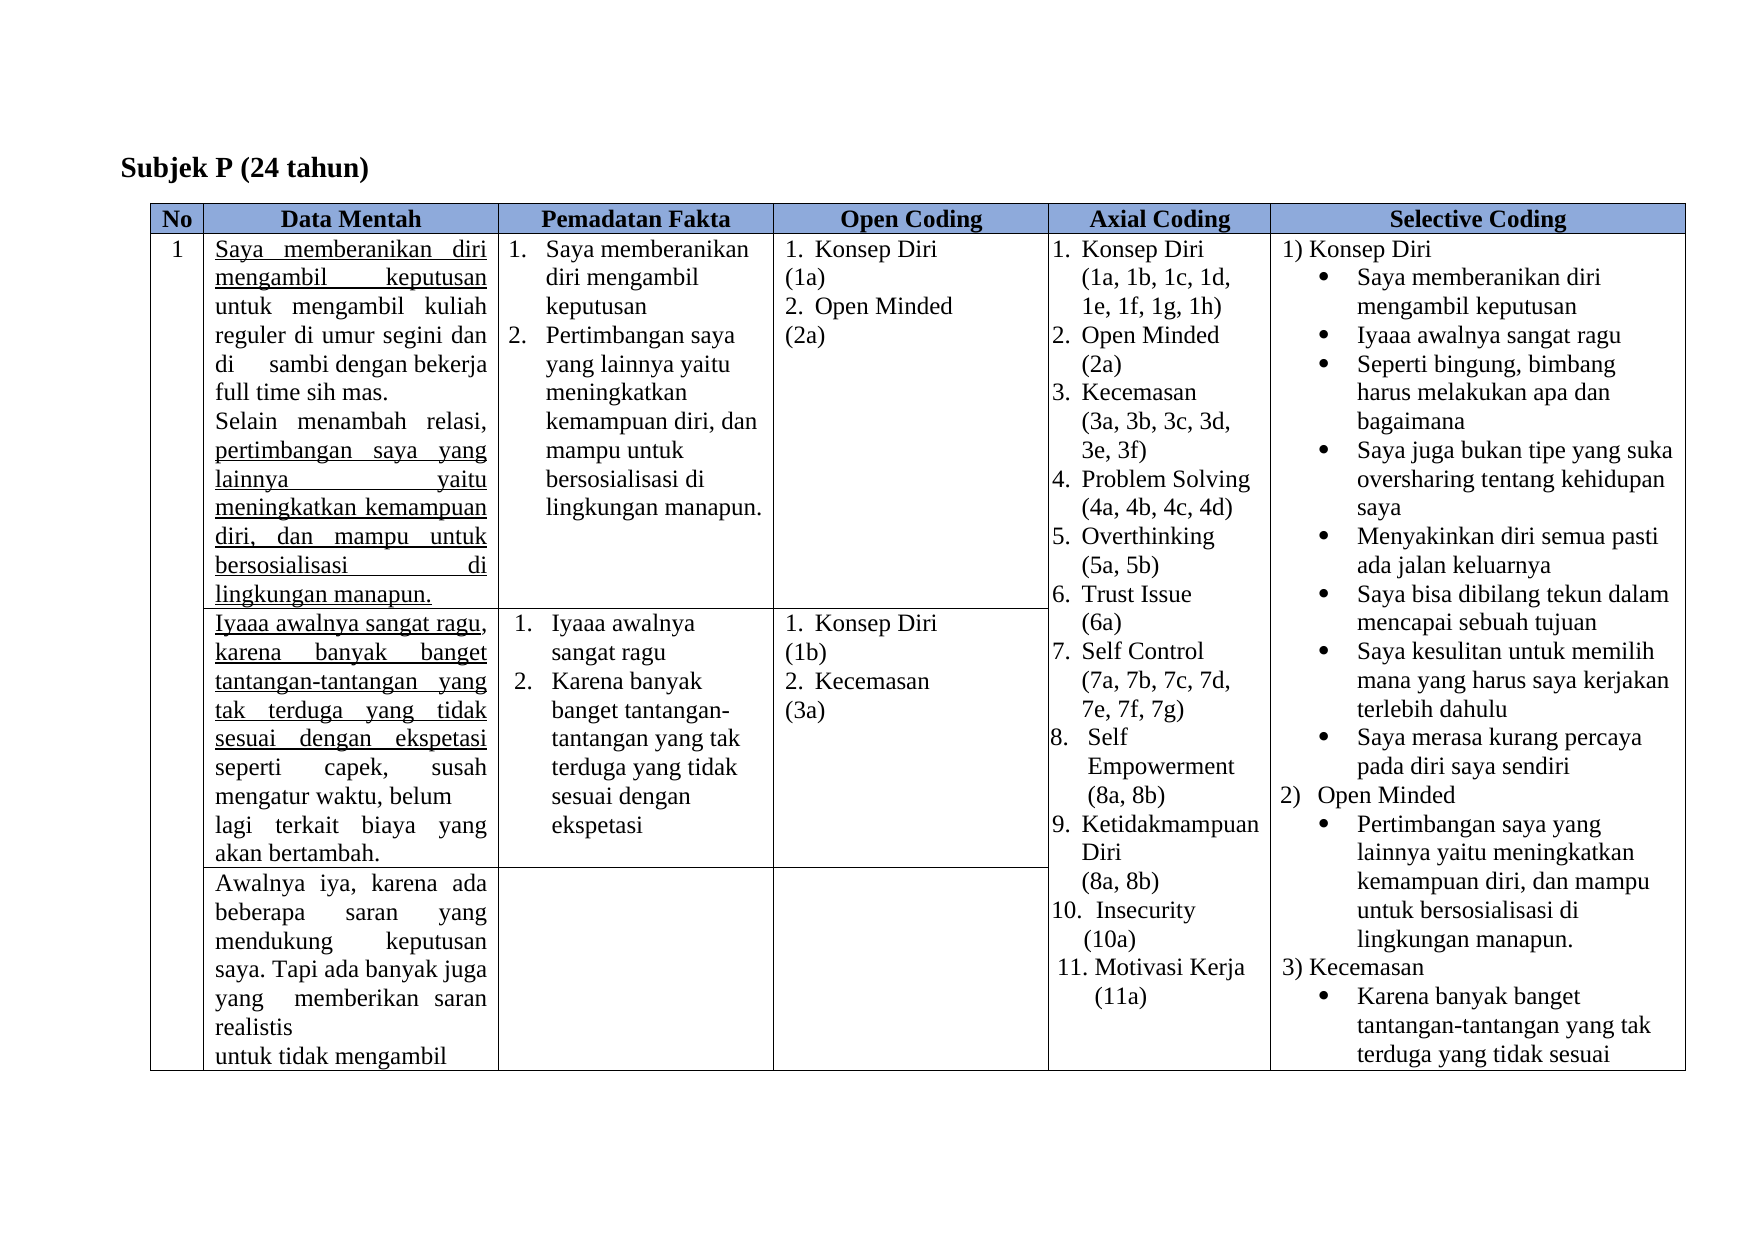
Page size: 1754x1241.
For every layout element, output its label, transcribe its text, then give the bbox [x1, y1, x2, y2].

table_header Axial Coding [1049, 204, 1270, 233]
table_cell 1) Konsep Diri Saya memberanikan diri mengambil keputusan Iyaaa awalnya sangat ragu Seperti bingung, bimbang harus melakukan apa dan bagaimana Saya juga bukan tipe yang suka oversharing tentang kehidupan saya Menyakinkan diri semua pasti ada jalan keluarnya Saya bisa dibilang tekun dalam mencapai sebuah tujuan Saya kesulitan untuk memilih mana yang harus saya kerjakan terlebih dahulu Saya merasa kurang percaya pada diri saya sendiri Open Minded Pertimbangan saya yang lainnya yaitu meningkatkan kemampuan diri, dan mampu untuk bersosialisasi di lingkungan manapun. 3) Kecemasan Karena banyak banget tantangan-tantangan yang tak terduga yang tidak sesuai dengan ekspetasi Hampir setiap hari saya overthinking terkait hubungan asmara saya. Mungkin overthinking bahwa pasangan saya nanti bakalan bisa ngga ya menerima keadaanku saat ini. Tidak lama pemikiran-pemikiran itu muncul dan membuat saya kepikiran. Saya merasa terbebani dengan tanggung jawab yang berlebih Saya tipikal orang mudah panik 4) Problem Solving Saya masih menghadapi struggel dalam hal apapun Ketika berinteraksi saya membutuhkan waktu lebih lama untuk mengatakan hal yang ingin saya katakan Saya harus merelakan kegiatan tersebut tidak saya kerjakan Saya membutuhkan waktu lebih lama untuk berpikir sebelum memutuskan 5) Overthinking Berdiam diri gitu ga ngomong apapun dan memikirkan semuanya sendiri Menjadi sering merenung salah satunya 6) Trust Issue Biasanya kan kebanyakan orang disaat kita bercerita itu kek membandingkan masalah dengan dirinya 7) Self Control Saya berusaha mengalihkan rasa cemas itu Saya sangat susah untuk berfikir positif Saya kesulitan untuk mengutarakan kata-kata Saya tidak mampu menghandle tugas saya sendiri Saya kesulitan mengendalikan diri saya ketika overthinking menghantui pikiran saya Saya berusaha tidak berfikir seperti itu Saya kesulitan mengontrol hal tersebut 8) Self Empowerment Menghela nafas dengan mengubah mindset Menghela nafas, berdiam diri, lalu memeluk diri sendiri 9) Ketidakmampuan Diri Saya tidak sanggup menyelesaikan tugas ketika merasa tertekan. Ketika saya tidak mampu menyelesaikan masalah tertentu 10) Insecurity Ketika saya tidak mampu menyelesaikan masalah tertentu 11) Motivasi Kerja Ada hal di tempat kerja yang mengharuskan saya belajar [1271, 234, 1685, 1069]
table_cell [774, 868, 1048, 1069]
table_cell Iyaaa awalnya sangat ragu Karena banyak banget tantangan-tantangan yang tak terduga yang tidak sesuai dengan ekspetasi [499, 609, 773, 867]
text Subjek P (24 tahun) [120, 150, 1604, 183]
table_cell Konsep Diri (1a) Open Minded (2a) [774, 234, 1048, 607]
table_cell Konsep Diri (1a, 1b, 1c, 1d, 1e, 1f, 1g, 1h) Open Minded (2a) Kecemasan (3a, 3b, 3c, 3d, 3e, 3f) Problem Solving (4a, 4b, 4c, 4d) Overthinking (5a, 5b) Trust Issue (6a) Self Control (7a, 7b, 7c, 7d, 7e, 7f, 7g) Self Empowerment (8a, 8b) Ketidakmampuan Diri (8a, 8b) Insecurity (10a) Motivasi Kerja (11a) [1049, 234, 1270, 1069]
table_header Data Mentah [204, 204, 498, 233]
table_cell Iyaaa awalnya sangat ragu, karena banyak banget tantangan-tantangan yang tak terduga yang tidak sesuai dengan ekspetasi seperti capek, susah mengatur waktu, belum lagi terkait biaya yang akan bertambah. [204, 609, 498, 867]
table_cell [499, 868, 773, 1069]
table_cell 1 [151, 234, 203, 1069]
table_cell Konsep Diri (1b) Kecemasan (3a) [774, 609, 1048, 867]
table_header Pemadatan Fakta [499, 204, 773, 233]
table_header Open Coding [774, 204, 1048, 233]
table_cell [204, 868, 498, 1069]
table_header No [151, 204, 203, 233]
table_cell Saya memberanikan diri mengambil keputusan Pertimbangan saya yang lainnya yaitu meningkatkan kemampuan diri, dan mampu untuk bersosialisasi di lingkungan manapun. [499, 234, 773, 607]
table_cell Saya memberanikan diri mengambil keputusan untuk mengambil kuliah reguler di umur segini dan di sambi dengan bekerja full time sih mas. Selain menambah relasi, pertimbangan saya yang lainnya yaitu meningkatkan kemampuan diri, dan mampu untuk bersosialisasi di lingkungan manapun. [204, 234, 498, 607]
table_header Selective Coding [1271, 204, 1685, 233]
